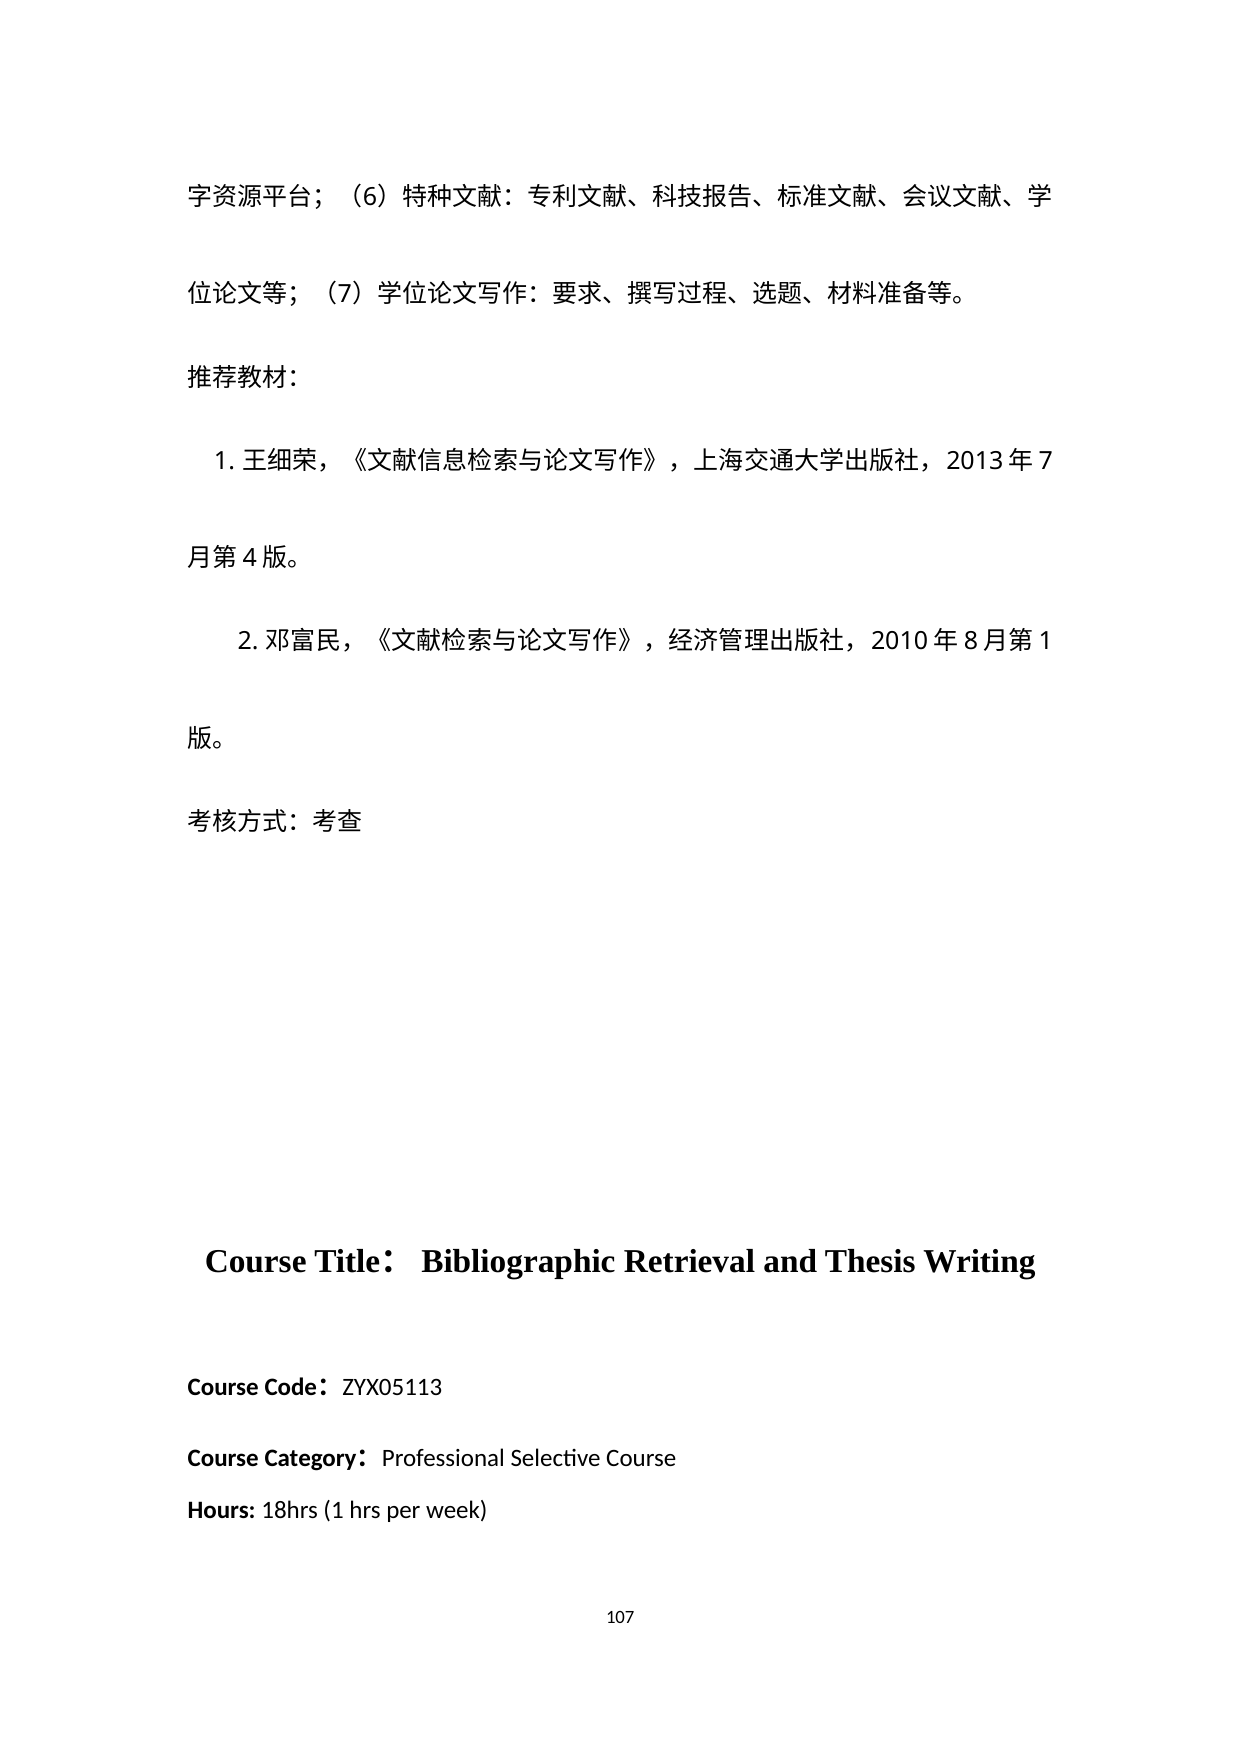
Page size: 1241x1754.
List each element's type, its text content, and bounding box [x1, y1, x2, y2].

text 2. 邓富民，《文献检索与论文写作》，经济管理出版社，2010年8月第1版。 [187, 606, 1053, 769]
text Course Code：ZYX05113 [187, 1352, 1053, 1417]
text 1. 王细荣，《文献信息检索与论文写作》，上海交通大学出版社，2013年7月第4版。 [187, 426, 1053, 588]
text 考核方式：考查 [187, 787, 1053, 852]
text Hours: 18hrs (1 hrs per week) [187, 1493, 1053, 1526]
text 推荐教材： [187, 343, 1053, 408]
text Course Category：Professional Selective Course [187, 1423, 1053, 1488]
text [187, 162, 1053, 324]
subtitle Course Title： Bibliographic Retrieval and Thesis Writing [187, 1225, 1053, 1290]
